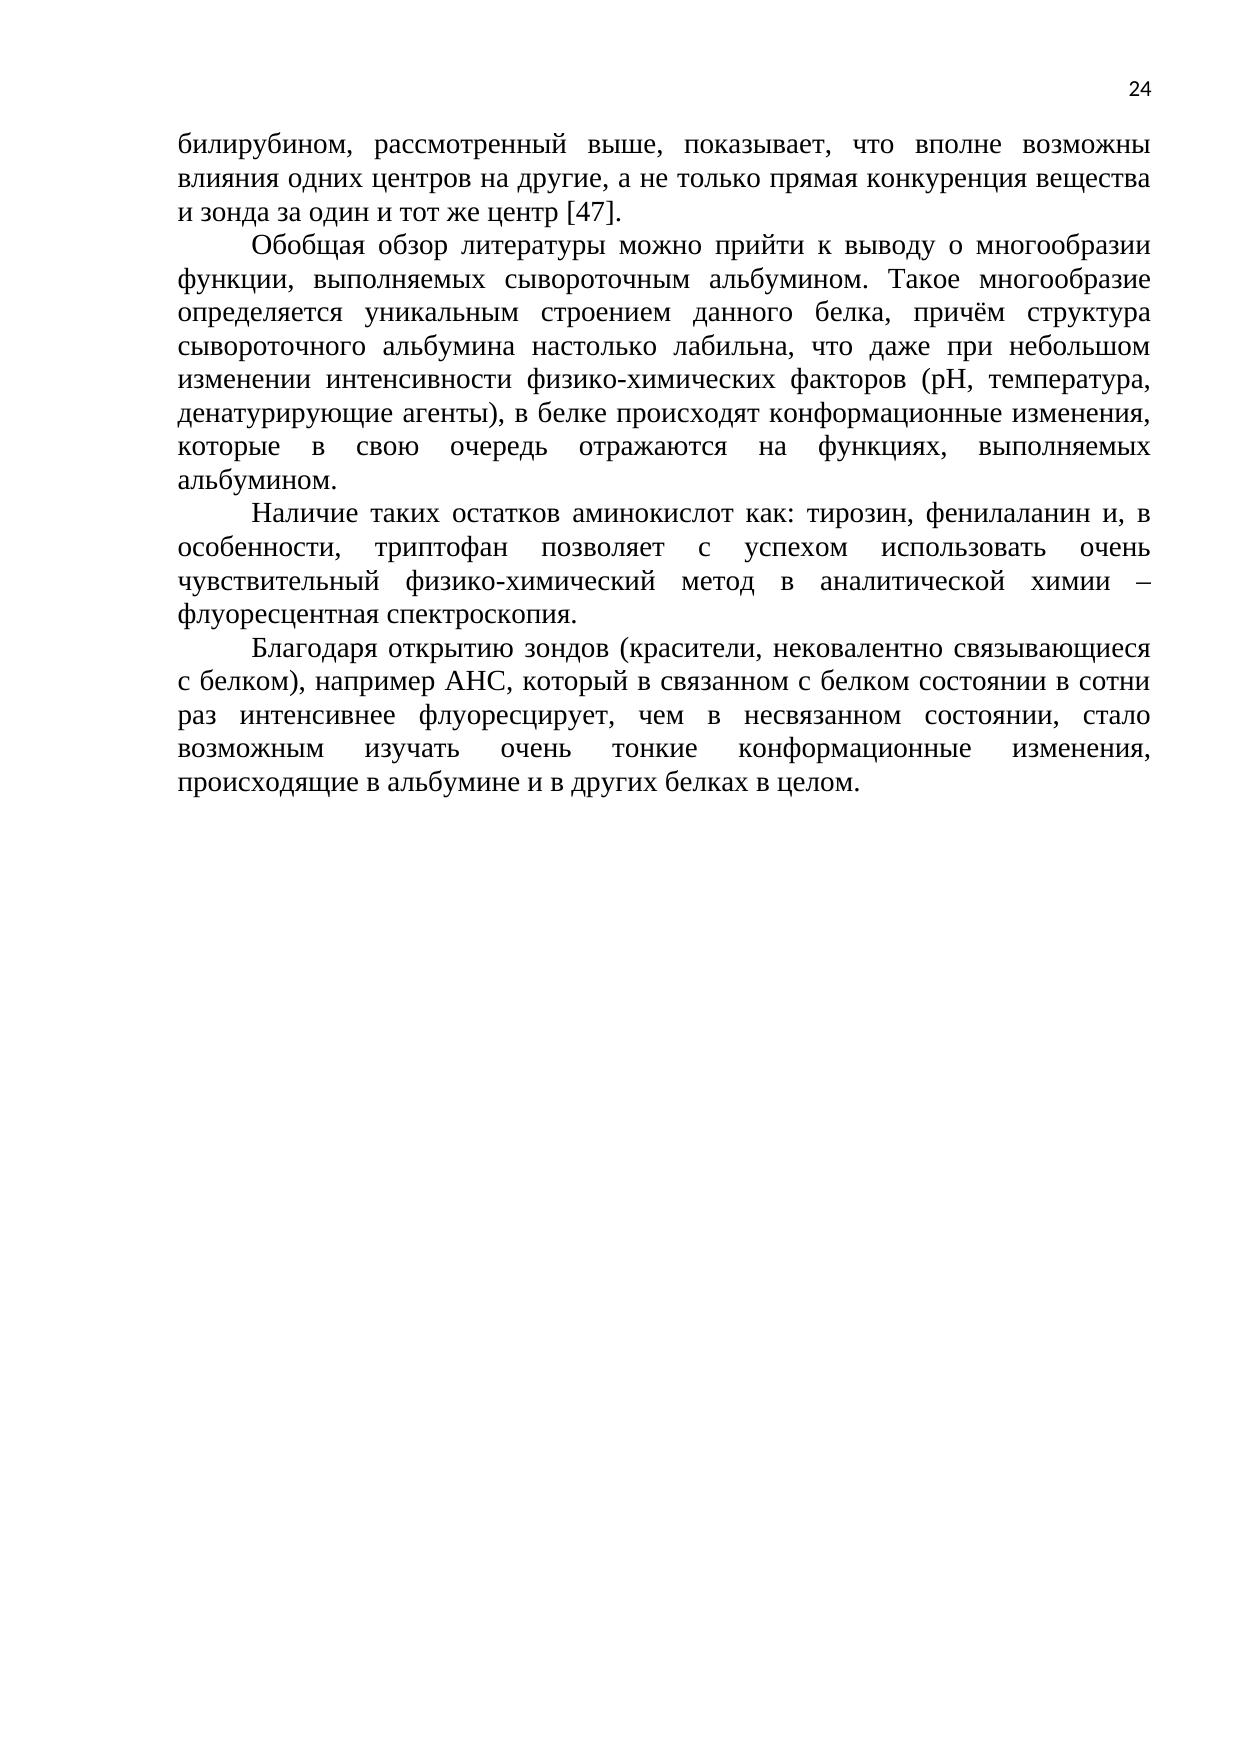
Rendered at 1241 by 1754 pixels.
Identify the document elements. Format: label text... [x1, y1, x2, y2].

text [177, 127, 1152, 227]
text Благодаря открытию зондов (красители, нековалентно связывающиеся с белком), например АНС, который в связанном с белком состоянии в сотни раз интенсивнее флуоресцирует, чем в несвязанном состоянии, стало возможным изучать очень тонкие конформационные изменения, происходящие в альбумине и в других белках в целом. [177, 630, 1152, 797]
text Наличие таких остатков аминокислот как: тирозин, фенилаланин и, в особенности, триптофан позволяет с успехом использовать очень чувствительный физико-химический метод в аналитической химии – флуоресцентная спектроскопия. [177, 496, 1152, 630]
text Обобщая обзор литературы можно прийти к выводу о многообразии функции, выполняемых сывороточным альбумином. Такое многообразие определяется уникальным строением данного белка, причём структура сывороточного альбумина настолько лабильна, что даже при небольшом изменении интенсивности физико-химических факторов (рН, температура, денатурирующие агенты), в белке происходят конформационные изменения, которые в свою очередь отражаются на функциях, выполняемых альбумином. [177, 227, 1152, 496]
